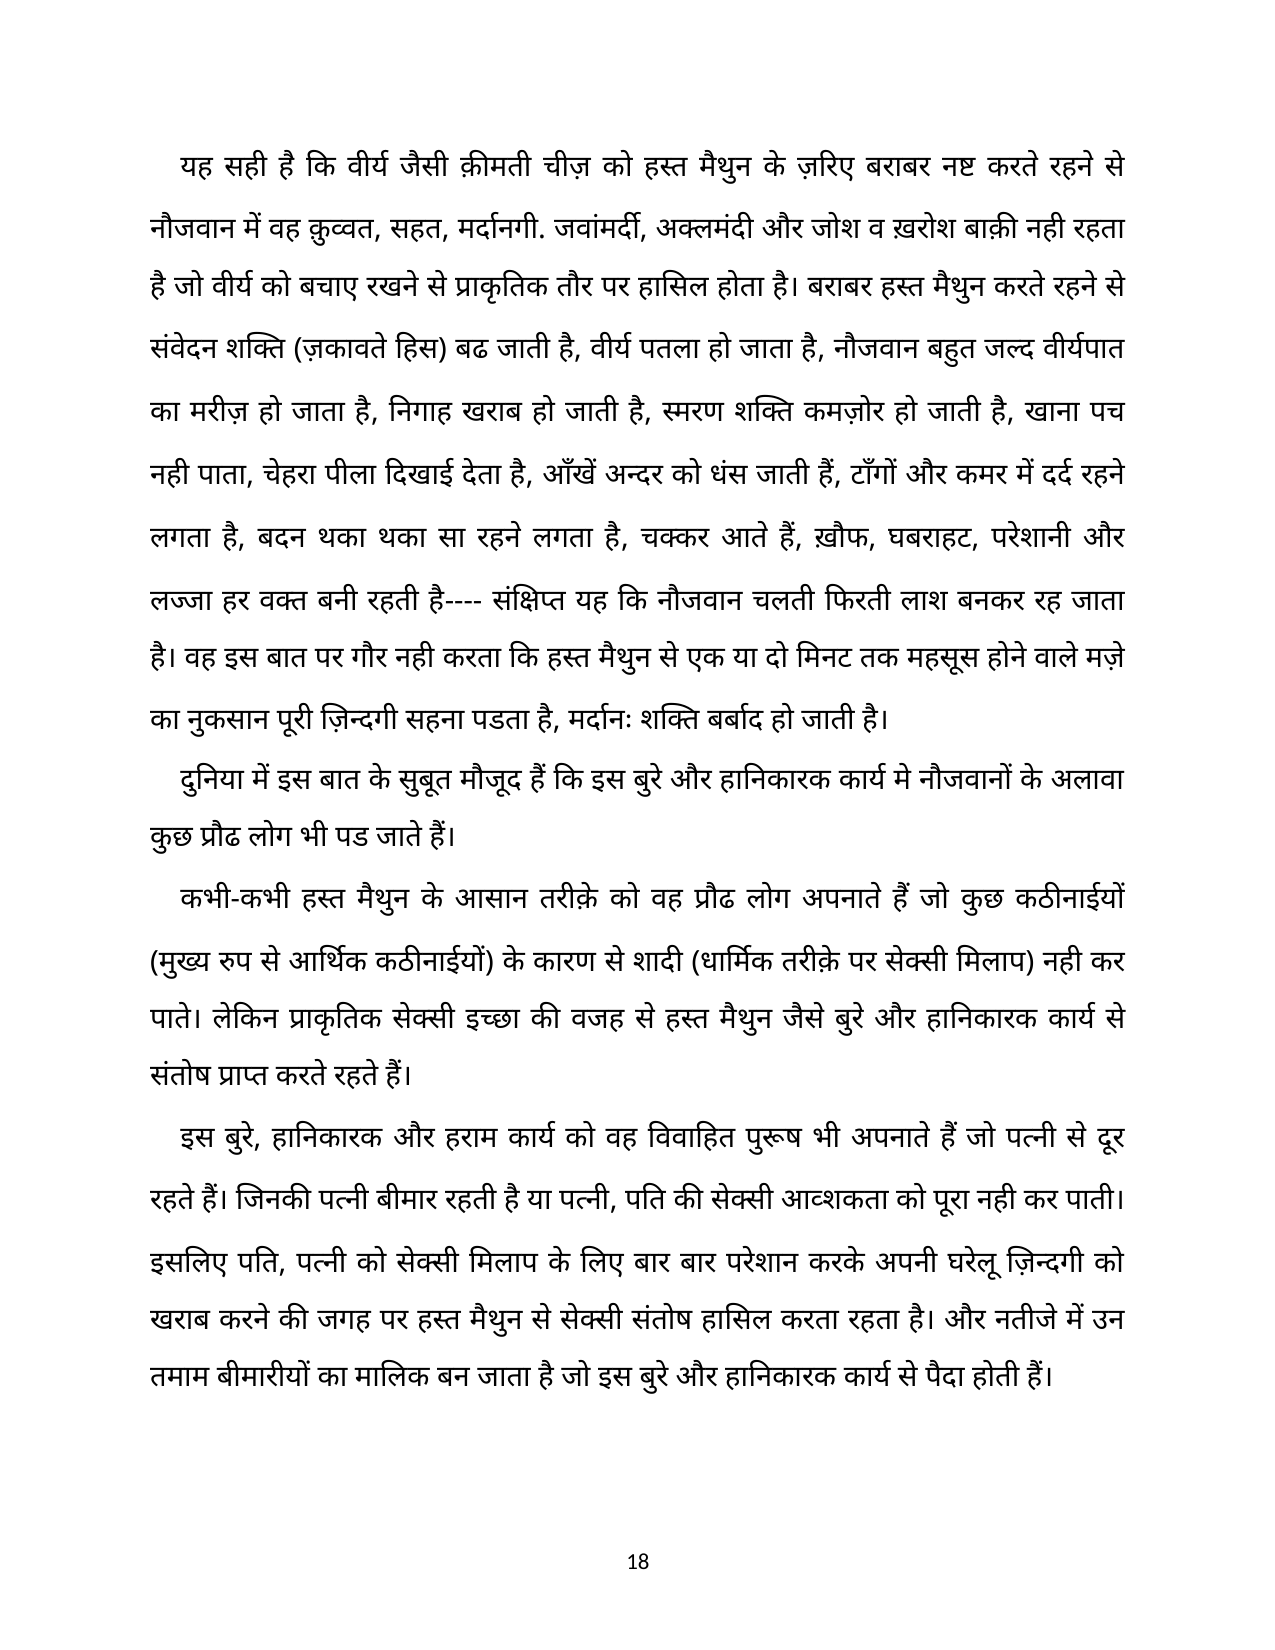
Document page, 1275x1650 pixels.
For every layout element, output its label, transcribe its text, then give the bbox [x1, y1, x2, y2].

text दुनिया में इस बात के सुबूत मौजूद हैं कि इस बुरे और हानिकारक कार्य मे नौजवानों के अलावा कुछ प्रौढ लोग भी पड जाते हैं। [150, 763, 1125, 858]
text यह सही है कि वीर्य जैसी क़ीमती चीज़ को हस्त मैथुन के ज़रिए बराबर नष्ट करते रहने से नौजवान में वह क़ुव्वत, सहत, मर्दानगी. जवांमर्दी, अक्लमंदी और जोश व ख़रोश बाक़ी नही रहता है जो वीर्य को बचाए रखने से प्राकृतिक तौर पर हासिल होता है। बराबर हस्त मैथुन करते रहने से संवेदन शक्ति (ज़कावते हिस) बढ जाती है, वीर्य पतला हो जाता है, नौजवान बहुत जल्द वीर्यपात का मरीज़ हो जाता है, निगाह खराब हो जाती है, स्मरण शक्ति कमज़ोर हो जाती है, खाना पच नही पाता, चेहरा पीला दिखाई देता है, आँखें अन्दर को धंस जाती हैं, टाँगों और कमर में दर्द रहने लगता है, बदन थका थका सा रहने लगता है, चक्कर आते हैं, ख़ौफ, घबराहट, परेशानी और लज्जा हर वक्त बनी रहती है---- संक्षिप्त यह कि नौजवान चलती फिरती लाश बनकर रह जाता है। वह इस बात पर गौर नही करता कि हस्त मैथुन से एक या दो मिनट तक महसूस होने वाले मज़े का नुकसान पूरी ज़िन्दगी सहना पडता है, मर्दानः शक्ति बर्बाद हो जाती है। [150, 150, 1125, 742]
text कभी-कभी हस्त मैथुन के आसान तरीक़े को वह प्रौढ लोग अपनाते हैं जो कुछ कठीनाईयों (मुख्य रुप से आर्थिक कठीनाईयों) के कारण से शादी (धार्मिक तरीक़े पर सेक्सी मिलाप) नही कर पाते। लेकिन प्राकृतिक सेक्सी इच्छा की वजह से हस्त मैथुन जैसे बुरे और हानिकारक कार्य से संतोष प्राप्त करते रहते हैं। [150, 877, 1125, 1097]
text इस बुरे, हानिकारक और हराम कार्य को वह विवाहित पुरूष भी अपनाते हैं जो पत्नी से दूर रहते हैं। जिनकी पत्नी बीमार रहती है या पत्नी, पति की सेक्सी आव्शकता को पूरा नही कर पाती। इसलिए पति, पत्नी को सेक्सी मिलाप के लिए बार बार परेशान करके अपनी घरेलू ज़िन्दगी को खराब करने की जगह पर हस्त मैथुन से सेक्सी संतोष हासिल करता रहता है। और नतीजे में उन तमाम बीमारीयों का मालिक बन जाता है जो इस बुरे और हानिकारक कार्य से पैदा होती हैं। [150, 1116, 1125, 1398]
